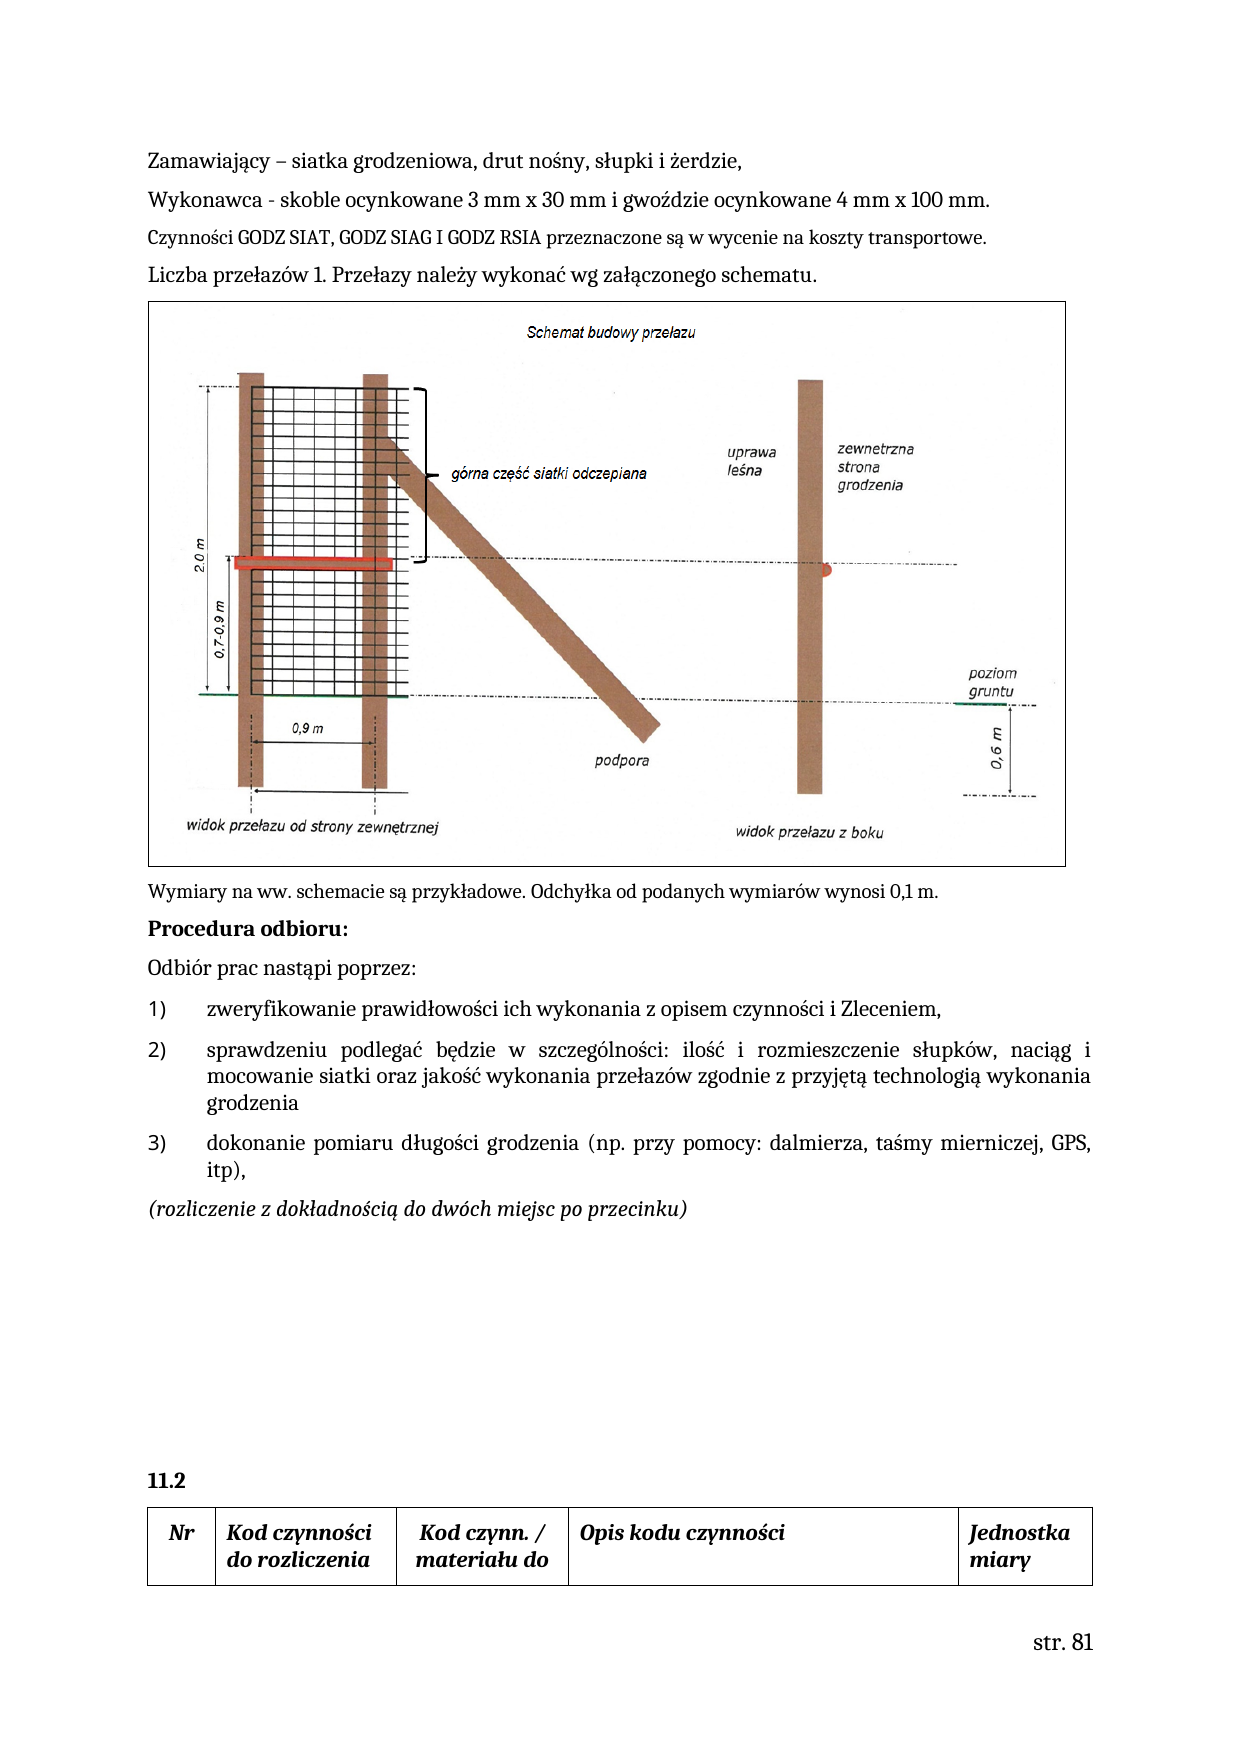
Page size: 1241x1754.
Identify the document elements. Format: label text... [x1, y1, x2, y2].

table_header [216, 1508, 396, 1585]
text Czynności GODZ SIAT, GODZ SIAG I GODZ RSIA przeznaczone są w wycenie na koszty transportowe. [148, 225, 1093, 249]
list sprawdzeniu podlegać będzie w szczególności: ilość i rozmieszczenie słupków, naciąg i mocowanie siatki oraz jakość wykonania przełazów zgodnie z przyjętą technologią wykonania grodzenia [148, 1035, 1093, 1116]
text Liczba przełazów 1. Przełazy należy wykonać wg załączonego schematu. [148, 262, 1093, 288]
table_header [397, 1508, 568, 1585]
text (rozliczenie z dokładnością do dwóch miejsc po przecinku) [148, 1196, 1093, 1222]
text Wykonawca - skoble ocynkowane 3 mm x 30 mm i gwoździe ocynkowane 4 mm x 100 mm. [148, 186, 1093, 213]
text Odbiór prac nastąpi poprzez: [148, 955, 1093, 981]
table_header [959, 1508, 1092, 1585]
text Wymiary na ww. schemacie są przykładowe. Odchyłka od podanych wymiarów wynosi 0,1 m. [148, 880, 1093, 904]
list dokonanie pomiaru długości grodzenia (np. przy pomocy: dalmierza, taśmy mierniczej, GPS, itp), [148, 1128, 1093, 1183]
text Procedura odbioru: [148, 916, 1093, 943]
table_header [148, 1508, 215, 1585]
text Zamawiający – siatka grodzeniowa, drut nośny, słupki i żerdzie, [148, 148, 1093, 174]
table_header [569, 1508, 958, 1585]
picture [149, 302, 1065, 866]
text 11.2 [148, 1468, 1093, 1494]
list zweryfikowanie prawidłowości ich wykonania z opisem czynności i Zleceniem, [148, 994, 1093, 1022]
